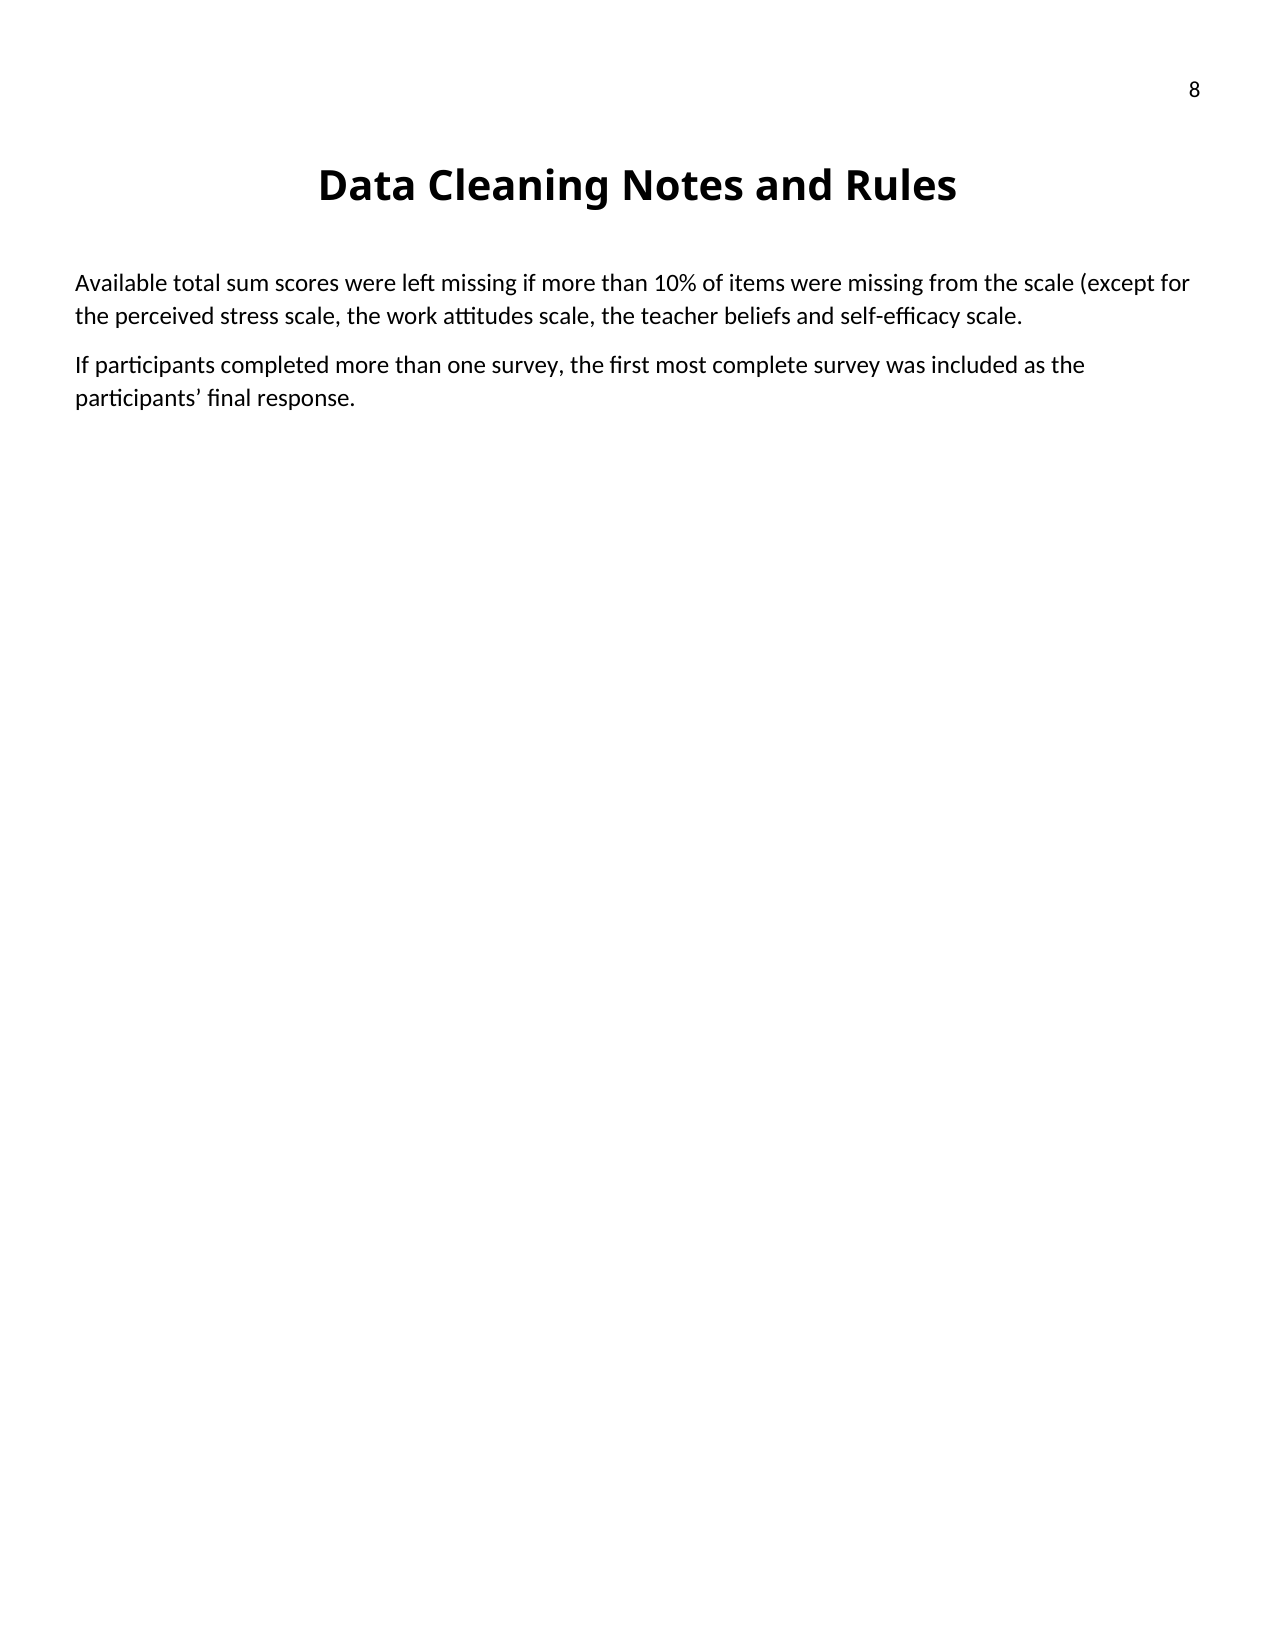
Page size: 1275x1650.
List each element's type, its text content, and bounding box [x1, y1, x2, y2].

text Available total sum scores were left missing if more than 10% of items were missing from the scale (except for the perceived stress scale, the work attitudes scale, the teacher beliefs and self-efficacy scale. [75, 267, 1200, 330]
subtitle Data Cleaning Notes and Rules [75, 156, 1200, 213]
text If participants completed more than one survey, the first most complete survey was included as the participants’ final response. [75, 349, 1200, 413]
